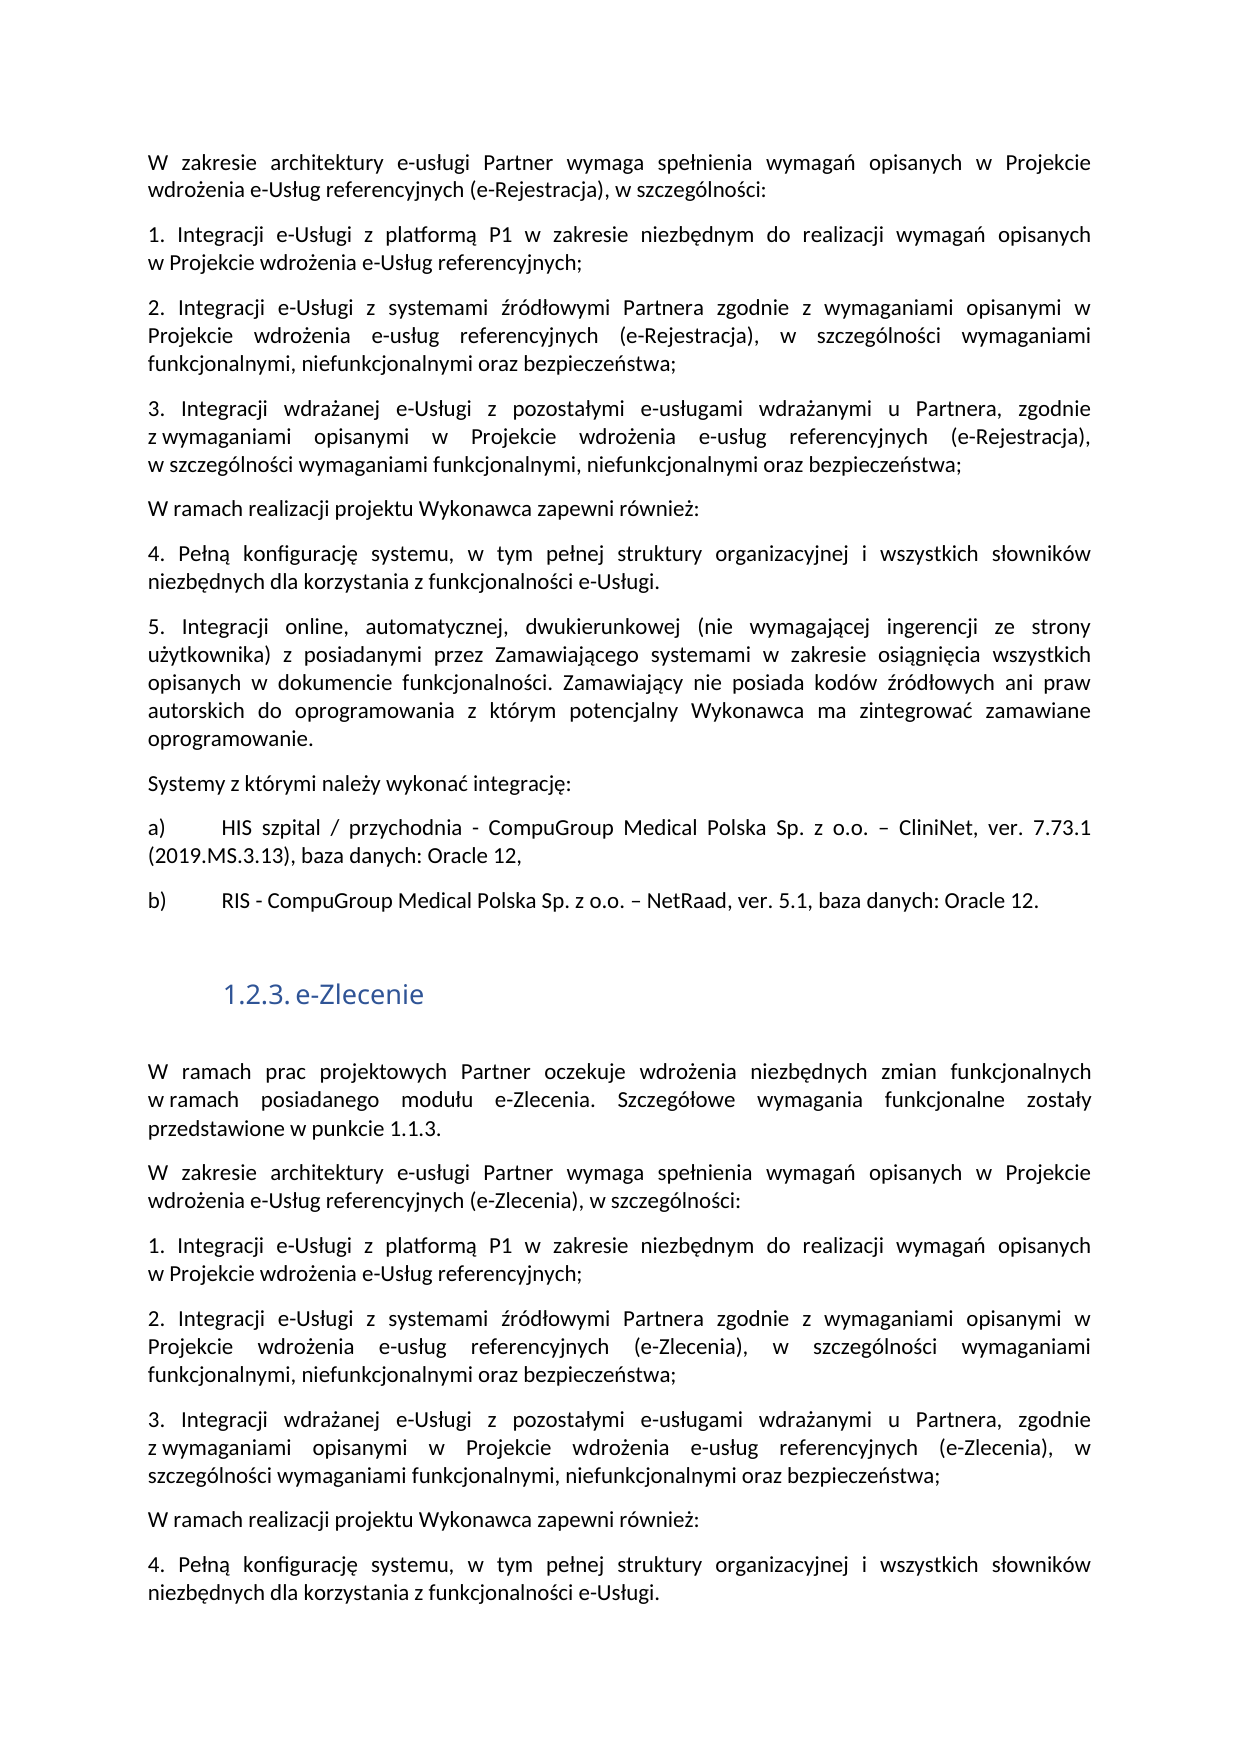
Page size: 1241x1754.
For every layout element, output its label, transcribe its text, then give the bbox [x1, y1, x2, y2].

text 2. Integracji e-Usługi z systemami źródłowymi Partnera zgodnie z wymaganiami opisanymi w Projekcie wdrożenia e-usług referencyjnych (e-Rejestracja), w szczególności wymaganiami funkcjonalnymi, niefunkcjonalnymi oraz bezpieczeństwa; [148, 293, 1093, 377]
text 1. Integracji e-Usługi z platformą P1 w zakresie niezbędnym do realizacji wymagań opisanych w Projekcie wdrożenia e-Usług referencyjnych; [148, 1231, 1093, 1287]
text 3. Integracji wdrażanej e-Usługi z pozostałymi e-usługami wdrażanymi u Partnera, zgodnie z wymaganiami opisanymi w Projekcie wdrożenia e-usług referencyjnych (e-Zlecenia), w szczególności wymaganiami funkcjonalnymi, niefunkcjonalnymi oraz bezpieczeństwa; [148, 1405, 1093, 1489]
text W zakresie architektury e-usługi Partner wymaga spełnienia wymagań opisanych w Projekcie wdrożenia e-Usług referencyjnych (e-Rejestracja), w szczególności: [148, 148, 1093, 204]
text W ramach realizacji projektu Wykonawca zapewni również: [148, 1505, 1093, 1533]
text a) HIS szpital / przychodnia - CompuGroup Medical Polska Sp. z o.o. – CliniNet, ver. 7.73.1 (2019.MS.3.13), baza danych: Oracle 12, [148, 813, 1093, 869]
text W ramach realizacji projektu Wykonawca zapewni również: [148, 494, 1093, 522]
text 4. Pełną konfigurację systemu, w tym pełnej struktury organizacyjnej i wszystkich słowników niezbędnych dla korzystania z funkcjonalności e-Usługi. [148, 1550, 1093, 1606]
text b) RIS - CompuGroup Medical Polska Sp. z o.o. – NetRaad, ver. 5.1, baza danych: Oracle 12. [148, 886, 1093, 914]
text Systemy z którymi należy wykonać integrację: [148, 769, 1093, 797]
subtitle e-Zlecenie [223, 975, 1093, 1012]
text 4. Pełną konfigurację systemu, w tym pełnej struktury organizacyjnej i wszystkich słowników niezbędnych dla korzystania z funkcjonalności e-Usługi. [148, 539, 1093, 595]
text 2. Integracji e-Usługi z systemami źródłowymi Partnera zgodnie z wymaganiami opisanymi w Projekcie wdrożenia e-usług referencyjnych (e-Zlecenia), w szczególności wymaganiami funkcjonalnymi, niefunkcjonalnymi oraz bezpieczeństwa; [148, 1304, 1093, 1388]
text 1. Integracji e-Usługi z platformą P1 w zakresie niezbędnym do realizacji wymagań opisanych w Projekcie wdrożenia e-Usług referencyjnych; [148, 220, 1093, 276]
text 5. Integracji online, automatycznej, dwukierunkowej (nie wymagającej ingerencji ze strony użytkownika) z posiadanymi przez Zamawiającego systemami w zakresie osiągnięcia wszystkich opisanych w dokumencie funkcjonalności. Zamawiający nie posiada kodów źródłowych ani praw autorskich do oprogramowania z którym potencjalny Wykonawca ma zintegrować zamawiane oprogramowanie. [148, 612, 1093, 752]
text 3. Integracji wdrażanej e-Usługi z pozostałymi e-usługami wdrażanymi u Partnera, zgodnie z wymaganiami opisanymi w Projekcie wdrożenia e-usług referencyjnych (e-Rejestracja), w szczególności wymaganiami funkcjonalnymi, niefunkcjonalnymi oraz bezpieczeństwa; [148, 394, 1093, 478]
text W ramach prac projektowych Partner oczekuje wdrożenia niezbędnych zmian funkcjonalnych w ramach posiadanego modułu e-Zlecenia. Szczegółowe wymagania funkcjonalne zostały przedstawione w punkcie 1.1.3. [148, 1057, 1093, 1142]
text W zakresie architektury e-usługi Partner wymaga spełnienia wymagań opisanych w Projekcie wdrożenia e-Usług referencyjnych (e-Zlecenia), w szczególności: [148, 1158, 1093, 1214]
